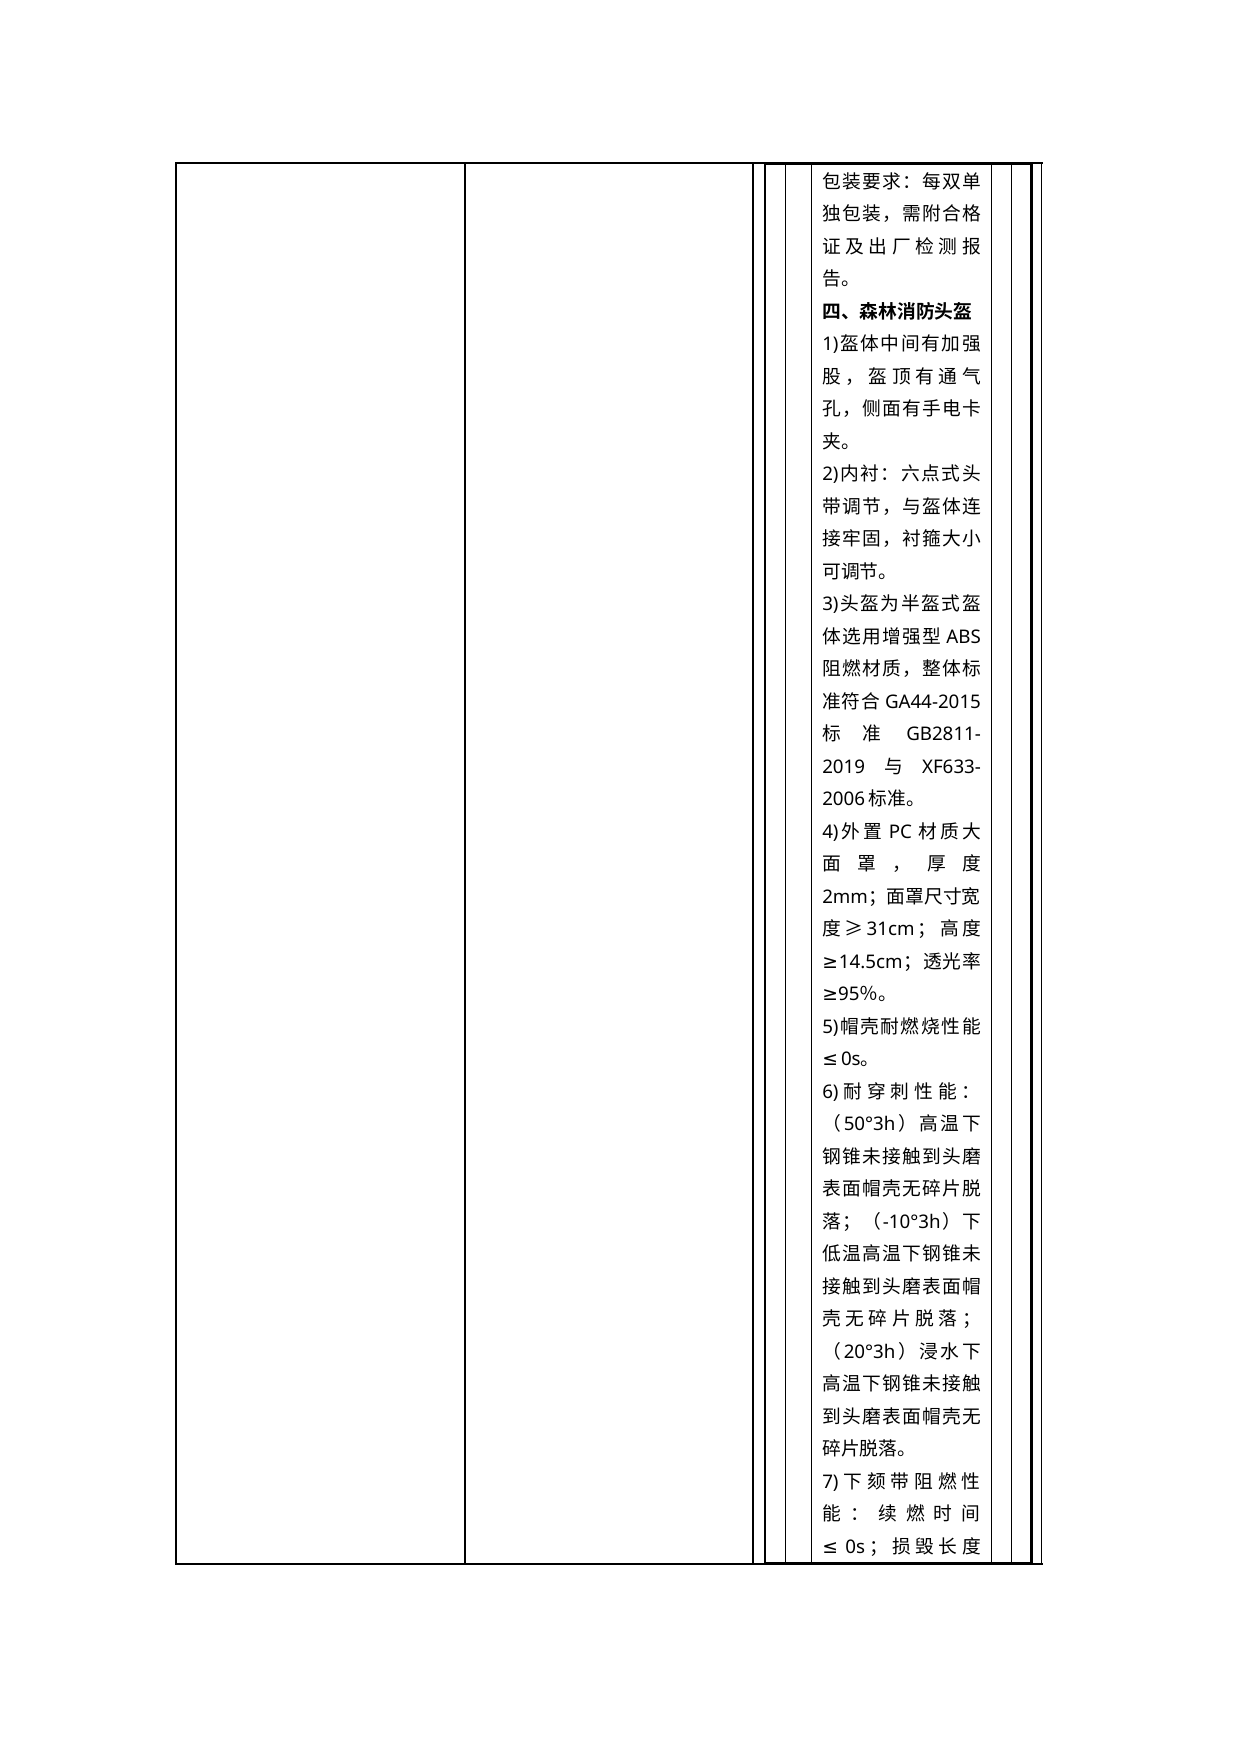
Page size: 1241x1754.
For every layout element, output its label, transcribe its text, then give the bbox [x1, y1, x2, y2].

table_cell [766, 165, 785, 1562]
table_cell [1012, 165, 1030, 1562]
table_cell [466, 164, 752, 1563]
table_cell [754, 164, 764, 1563]
table_cell [1033, 164, 1041, 1563]
table_cell 1 [177, 164, 464, 1563]
table_cell [992, 165, 1011, 1562]
table_cell [812, 165, 991, 1562]
table_cell [786, 165, 811, 1562]
